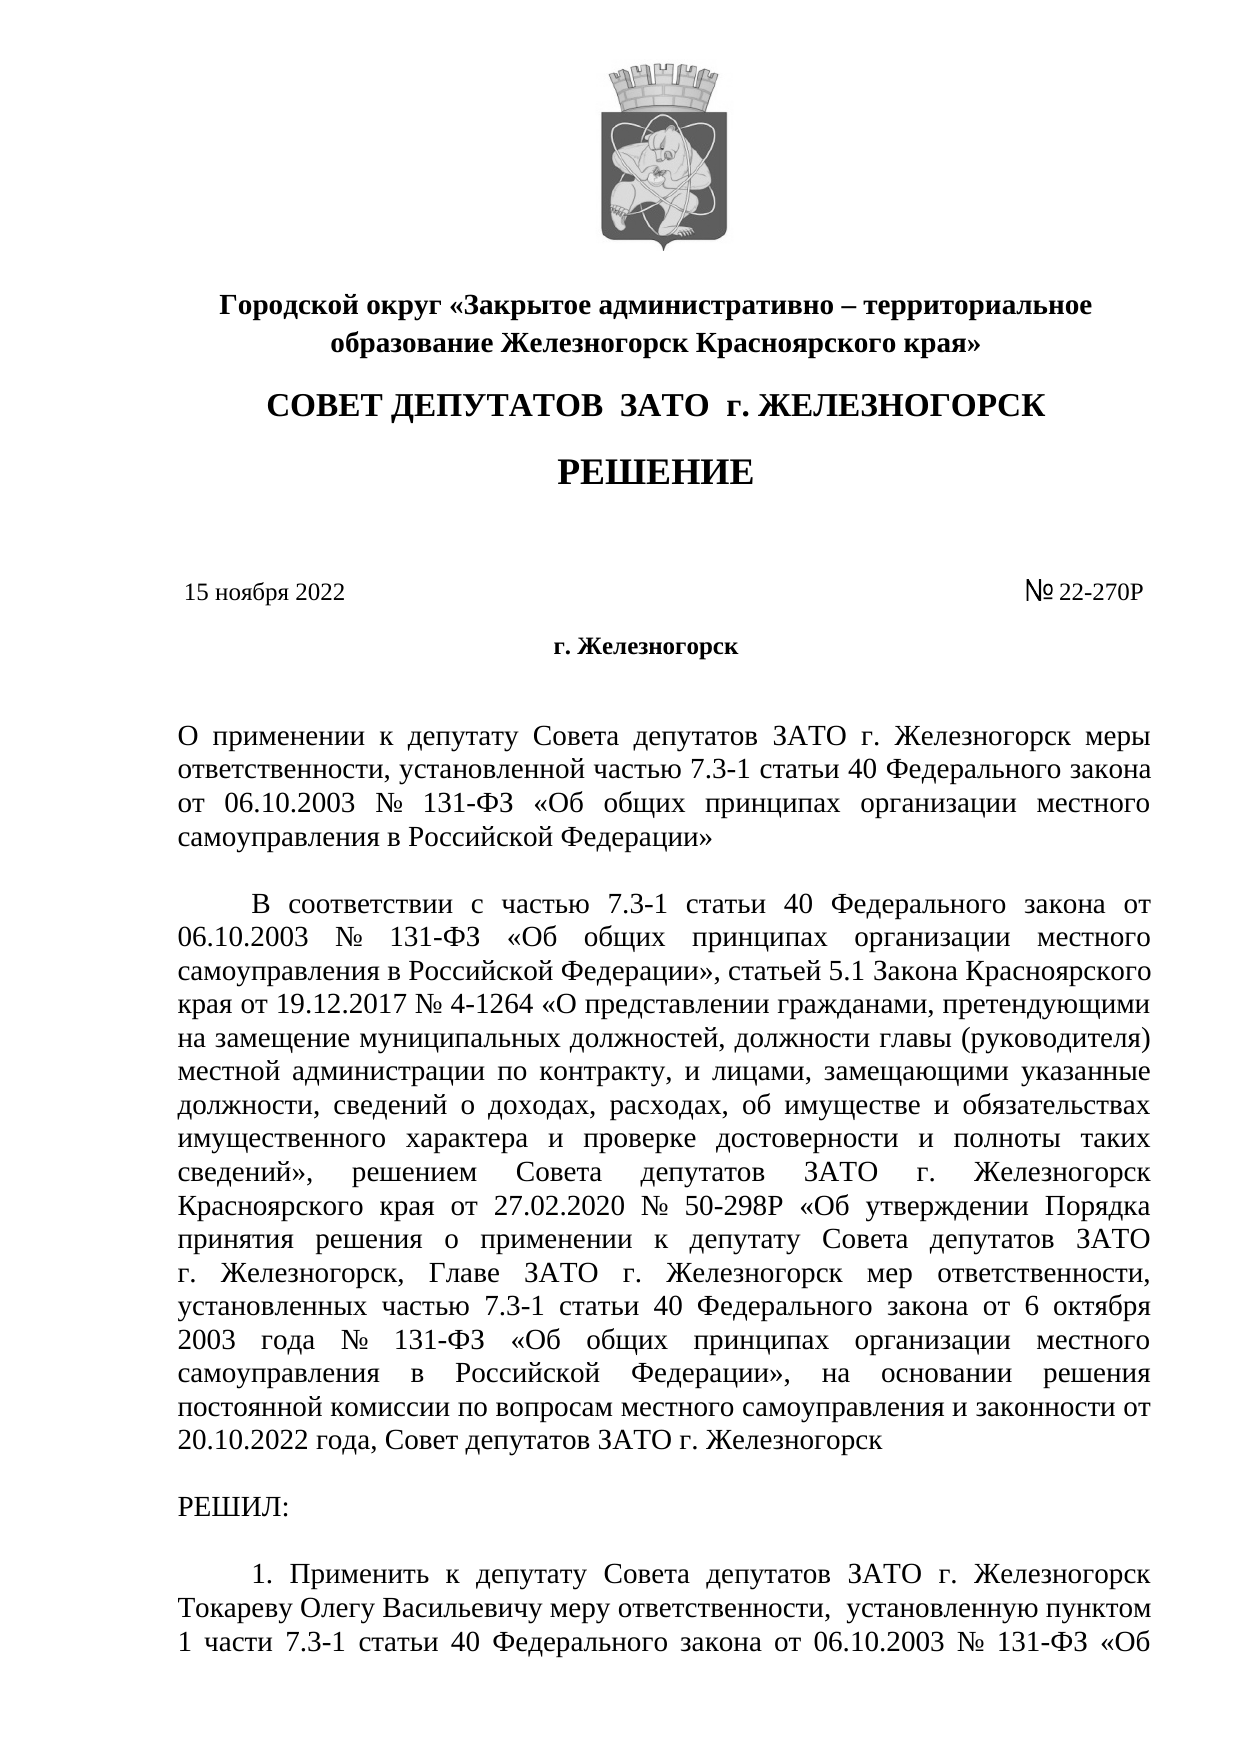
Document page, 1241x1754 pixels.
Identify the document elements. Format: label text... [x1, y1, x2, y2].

text 15 ноября 2022 22-270Р [184, 577, 1152, 606]
text РЕШЕНИЕ [139, 450, 1172, 493]
text г. Железногорск [139, 631, 1152, 659]
text РЕШИЛ: [177, 1489, 1152, 1523]
text О применении к депутату Совета депутатов ЗАТО г. Железногорск меры ответственности, установленной частью 7.3-1 статьи 40 Федерального закона от 06.10.2003 № 131-ФЗ «Об общих принципах организации местного самоуправления в Российской Федерации» [177, 718, 1152, 852]
text СОВЕТ ДЕПУТАТОВ ЗАТО г. ЖЕЛЕЗНОГОРСК [139, 385, 1172, 423]
text В соответствии с частью 7.3-1 статьи 40 Федерального закона от 06.10.2003 № 131-ФЗ «Об общих принципах организации местного самоуправления в Российской Федерации», статьей 5.1 Закона Красноярского края от 19.12.2017 № 4-1264 «О представлении гражданами, претендующими на замещение муниципальных должностей, должности главы (руководителя) местной администрации по контракту, и лицами, замещающими указанные должности, сведений о доходах, расходах, об имуществе и обязательствах имущественного характера и проверке достоверности и полноты таких сведений», решением Совета депутатов ЗАТО г. Железногорск Красноярского края от 27.02.2020 № 50-298Р «Об утверждении Порядка принятия решения о применении к депутату Совета депутатов ЗАТО г. Железногорск, Главе ЗАТО г. Железногорск мер ответственности, установленных частью 7.3-1 статьи 40 Федерального закона от 6 октября 2003 года № 131-ФЗ «Об общих принципах организации местного самоуправления в Российской Федерации», на основании решения постоянной комиссии по вопросам местного самоуправления и законности от 20.10.2022 года, Совет депутатов ЗАТО г. Железногорск [177, 886, 1152, 1456]
text Городской округ «Закрытое административно – территориальное образование Железногорск Красноярского края» [139, 287, 1172, 359]
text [177, 1557, 1152, 1657]
